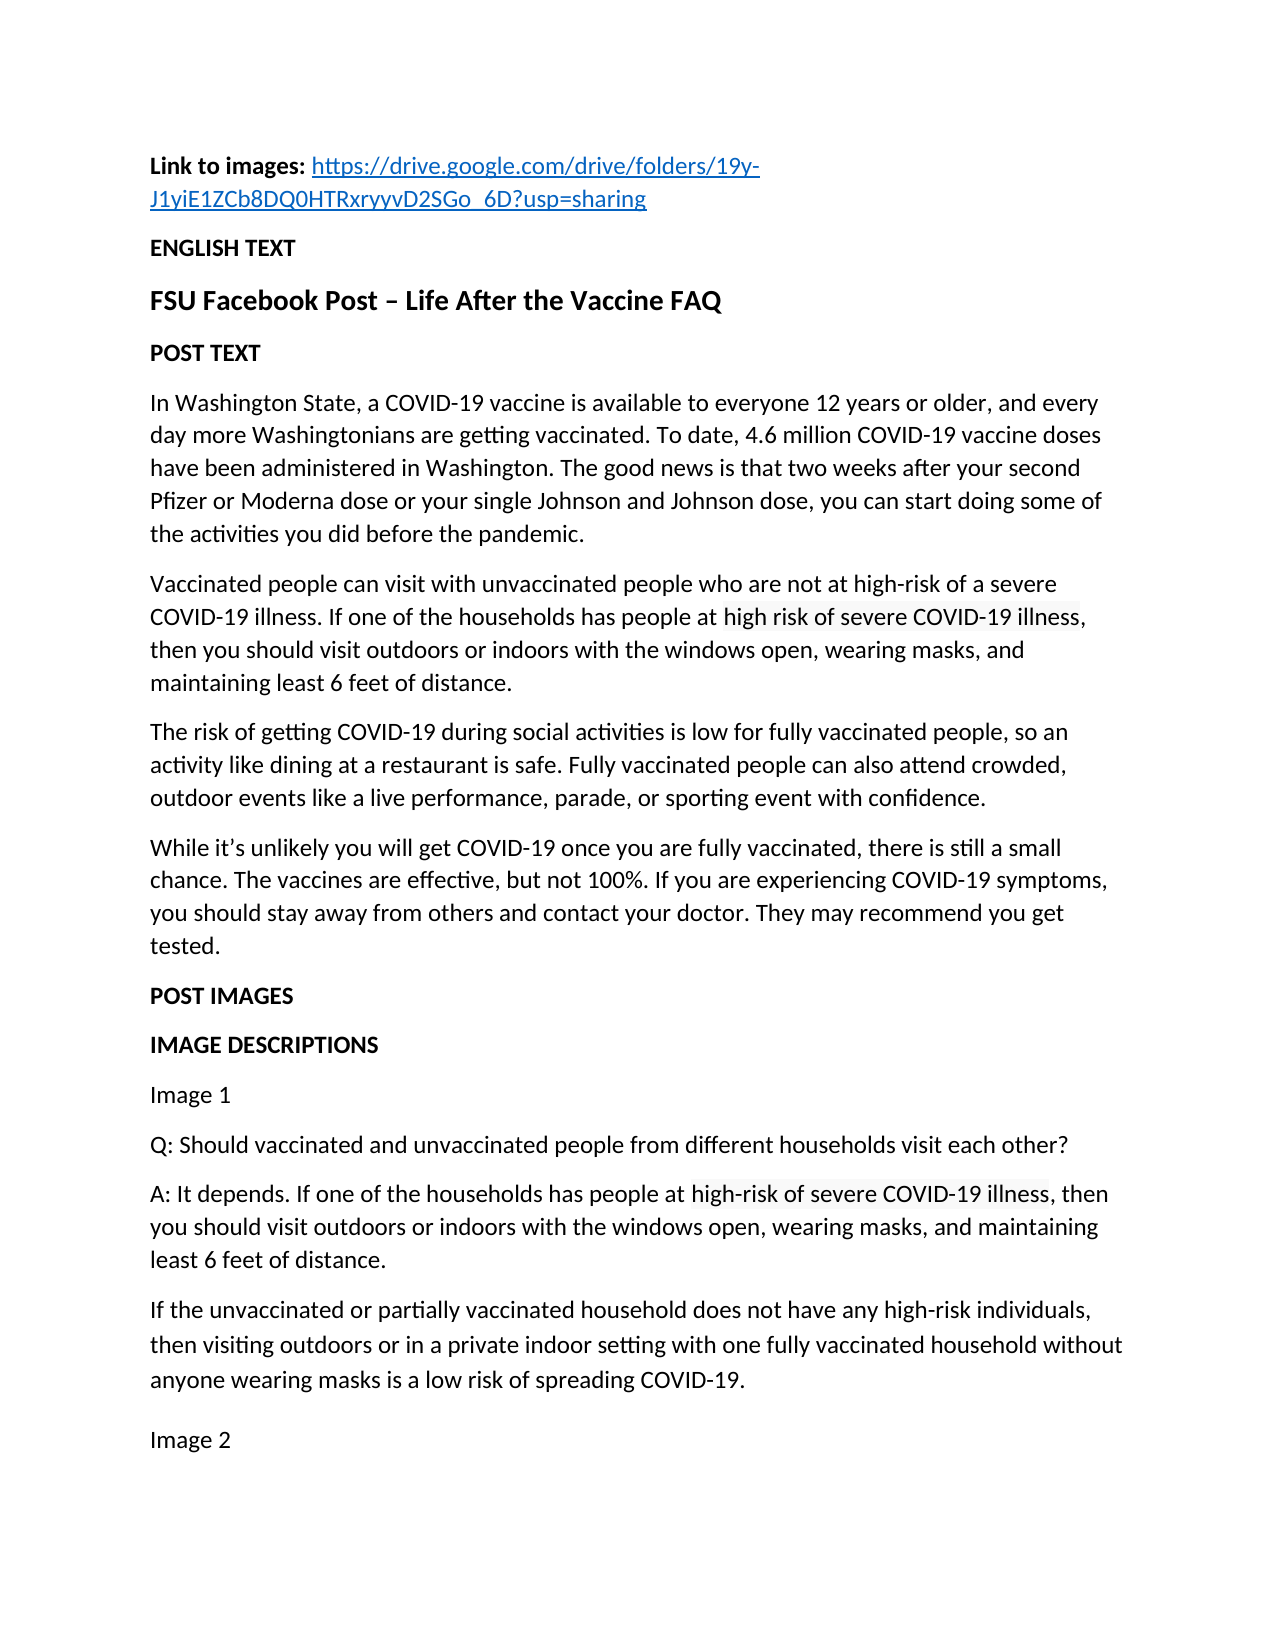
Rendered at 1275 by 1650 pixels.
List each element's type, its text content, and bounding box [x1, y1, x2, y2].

text A: It depends. If one of the households has people at high-risk of severe COVID-19 illness, then you should visit outdoors or indoors with the windows open, wearing masks, and maintaining least 6 feet of distance. [150, 1178, 1125, 1275]
text POST TEXT [150, 337, 1125, 368]
text While it’s unlikely you will get COVID-19 once you are fully vaccinated, there is still a small chance. The vaccines are effective, but not 100%. If you are experiencing COVID-19 symptoms, you should stay away from others and contact your doctor. They may recommend you get tested. [150, 832, 1125, 961]
text IMAGE DESCRIPTIONS [150, 1030, 1125, 1060]
text Image 1 [150, 1079, 1125, 1110]
text The risk of getting COVID-19 during social activities is low for fully vaccinated people, so an activity like dining at a restaurant is safe. Fully vaccinated people can also attend crowded, outdoor events like a live performance, parade, or sporting event with confidence. [150, 716, 1125, 813]
text In Washington State, a COVID-19 vaccine is available to everyone 12 years or older, and every day more Washingtonians are getting vaccinated. To date, 4.6 million COVID-19 vaccine doses have been administered in Washington. The good news is that two weeks after your second Pfizer or Moderna dose or your single Johnson and Johnson dose, you can start doing some of the activities you did before the pandemic. [150, 387, 1125, 549]
text Vaccinated people can visit with unvaccinated people who are not at high-risk of a severe COVID-19 illness. If one of the households has people at high risk of severe COVID-19 illness, then you should visit outdoors or indoors with the windows open, wearing masks, and maintaining least 6 feet of distance. [150, 568, 1125, 697]
text FSU Facebook Post – Life After the Vaccine FAQ [150, 282, 1125, 318]
text Q: Should vaccinated and unvaccinated people from different households visit each other? [150, 1129, 1125, 1159]
text Link to images: https://drive.google.com/drive/folders/19y-J1yiE1ZCb8DQ0HTRxryyvD2SGo_6D?usp=sharing [150, 150, 1125, 213]
text If the unvaccinated or partially vaccinated household does not have any high-risk individuals, then visiting outdoors or in a private indoor setting with one fully vaccinated household without anyone wearing masks is a low risk of spreading COVID-19. [150, 1294, 1125, 1394]
text ENGLISH TEXT [150, 232, 1125, 263]
text POST IMAGES [150, 980, 1125, 1011]
text Image 2 [150, 1424, 1125, 1454]
